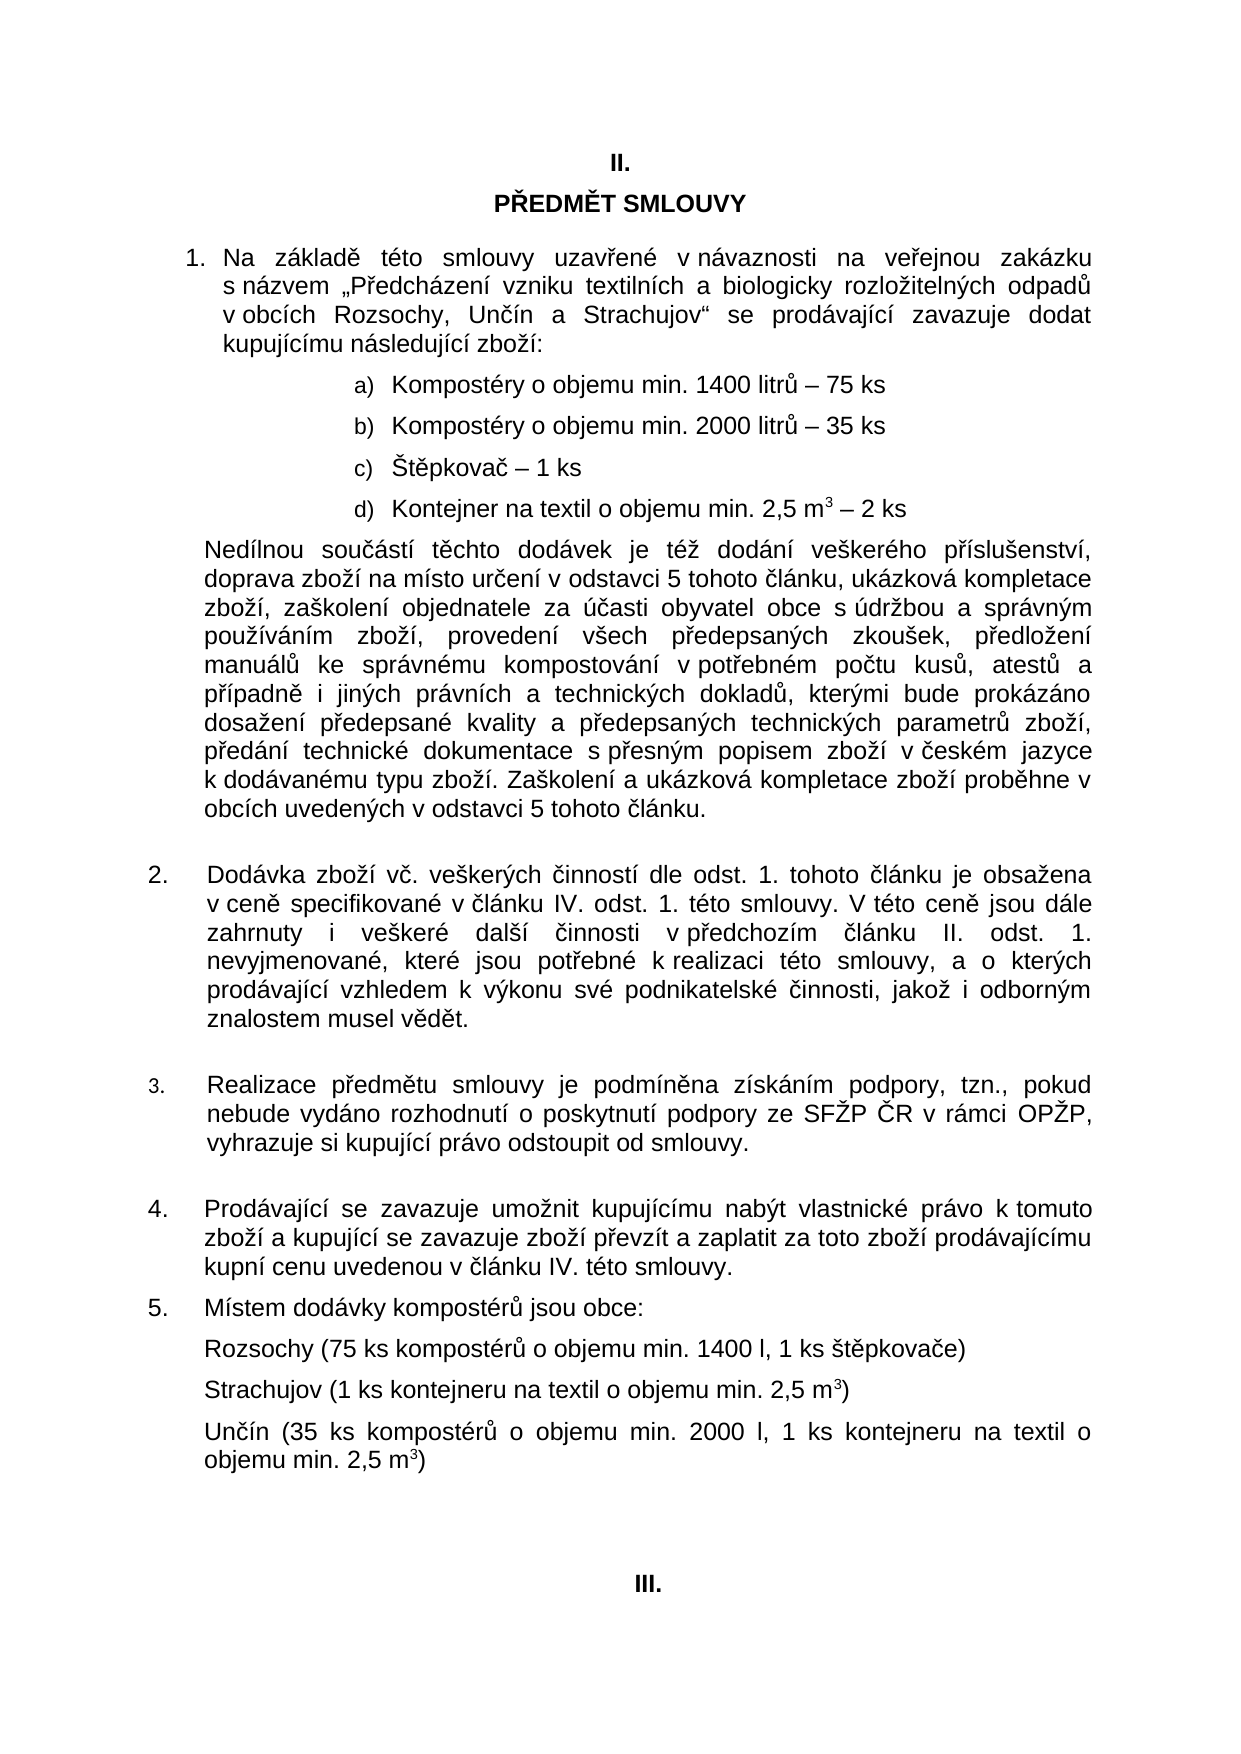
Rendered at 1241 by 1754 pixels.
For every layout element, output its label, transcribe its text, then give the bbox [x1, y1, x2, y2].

list Na základě této smlouvy uzavřené v návaznosti na veřejnou zakázku s názvem „Předcházení vzniku textilních a biologicky rozložitelných odpadů v obcích Rozsochy, Unčín a Strachujov“ se prodávající zavazuje dodat kupujícímu následující zboží: [185, 243, 1093, 358]
text Rozsochy (75 ks kompostérů o objemu min. 1400 l, 1 ks štěpkovače) [204, 1334, 1093, 1363]
list Kompostéry o objemu min. 1400 litrů – 75 ks [354, 370, 1093, 399]
list Místem dodávky kompostérů jsou obce: [148, 1293, 1093, 1322]
list Dodávka zboží vč. veškerých činností dle odst. 1. tohoto článku je obsažena v ceně specifikované v článku IV. odst. 1. této smlouvy. V této ceně jsou dále zahrnuty i veškeré další činnosti v předchozím článku II. odst. 1. nevyjmenované, které jsou potřebné k realizaci této smlouvy, a o kterých prodávající vzhledem k výkonu své podnikatelské činnosti, jakož i odborným znalostem musel vědět. [148, 860, 1093, 1033]
text Předmět smlouvy [148, 189, 1093, 218]
text Nedílnou součástí těchto dodávek je též dodání veškerého příslušenství, doprava zboží na místo určení v odstavci 5 tohoto článku, ukázková kompletace zboží, zaškolení objednatele za účasti obyvatel obce s údržbou a správným používáním zboží, provedení všech předepsaných zkoušek, předložení manuálů ke správnému kompostování v potřebném počtu kusů, atestů a případně i jiných právních a technických dokladů, kterými bude prokázáno dosažení předepsané kvality a předepsaných technických parametrů zboží, předání technické dokumentace s přesným popisem zboží v českém jazyce k dodávanému typu zboží. Zaškolení a ukázková kompletace zboží proběhne v obcích uvedených v odstavci 5 tohoto článku. [204, 535, 1093, 823]
text III. [204, 1569, 1093, 1598]
text Strachujov (1 ks kontejneru na textil o objemu min. 2,5 m3) [204, 1376, 1093, 1404]
list Prodávající se zavazuje umožnit kupujícímu nabýt vlastnické právo k tomuto zboží a kupující se zavazuje zboží převzít a zaplatit za toto zboží prodávajícímu kupní cenu uvedenou v článku IV. této smlouvy. [148, 1194, 1093, 1281]
list Realizace předmětu smlouvy je podmíněna získáním podpory, tzn., pokud nebude vydáno rozhodnutí o poskytnutí podpory ze SFŽP ČR v rámci OPŽP, vyhrazuje si kupující právo odstoupit od smlouvy. [148, 1070, 1093, 1157]
list Kompostéry o objemu min. 2000 litrů – 35 ks [354, 411, 1093, 440]
list Štěpkovač – 1 ks [354, 453, 1093, 481]
list Kontejner na textil o objemu min. 2,5 m3 – 2 ks [354, 494, 1093, 523]
text Unčín (35 ks kompostérů o objemu min. 2000 l, 1 ks kontejneru na textil o objemu min. 2,5 m3) [204, 1417, 1093, 1474]
text II. [148, 148, 1093, 176]
